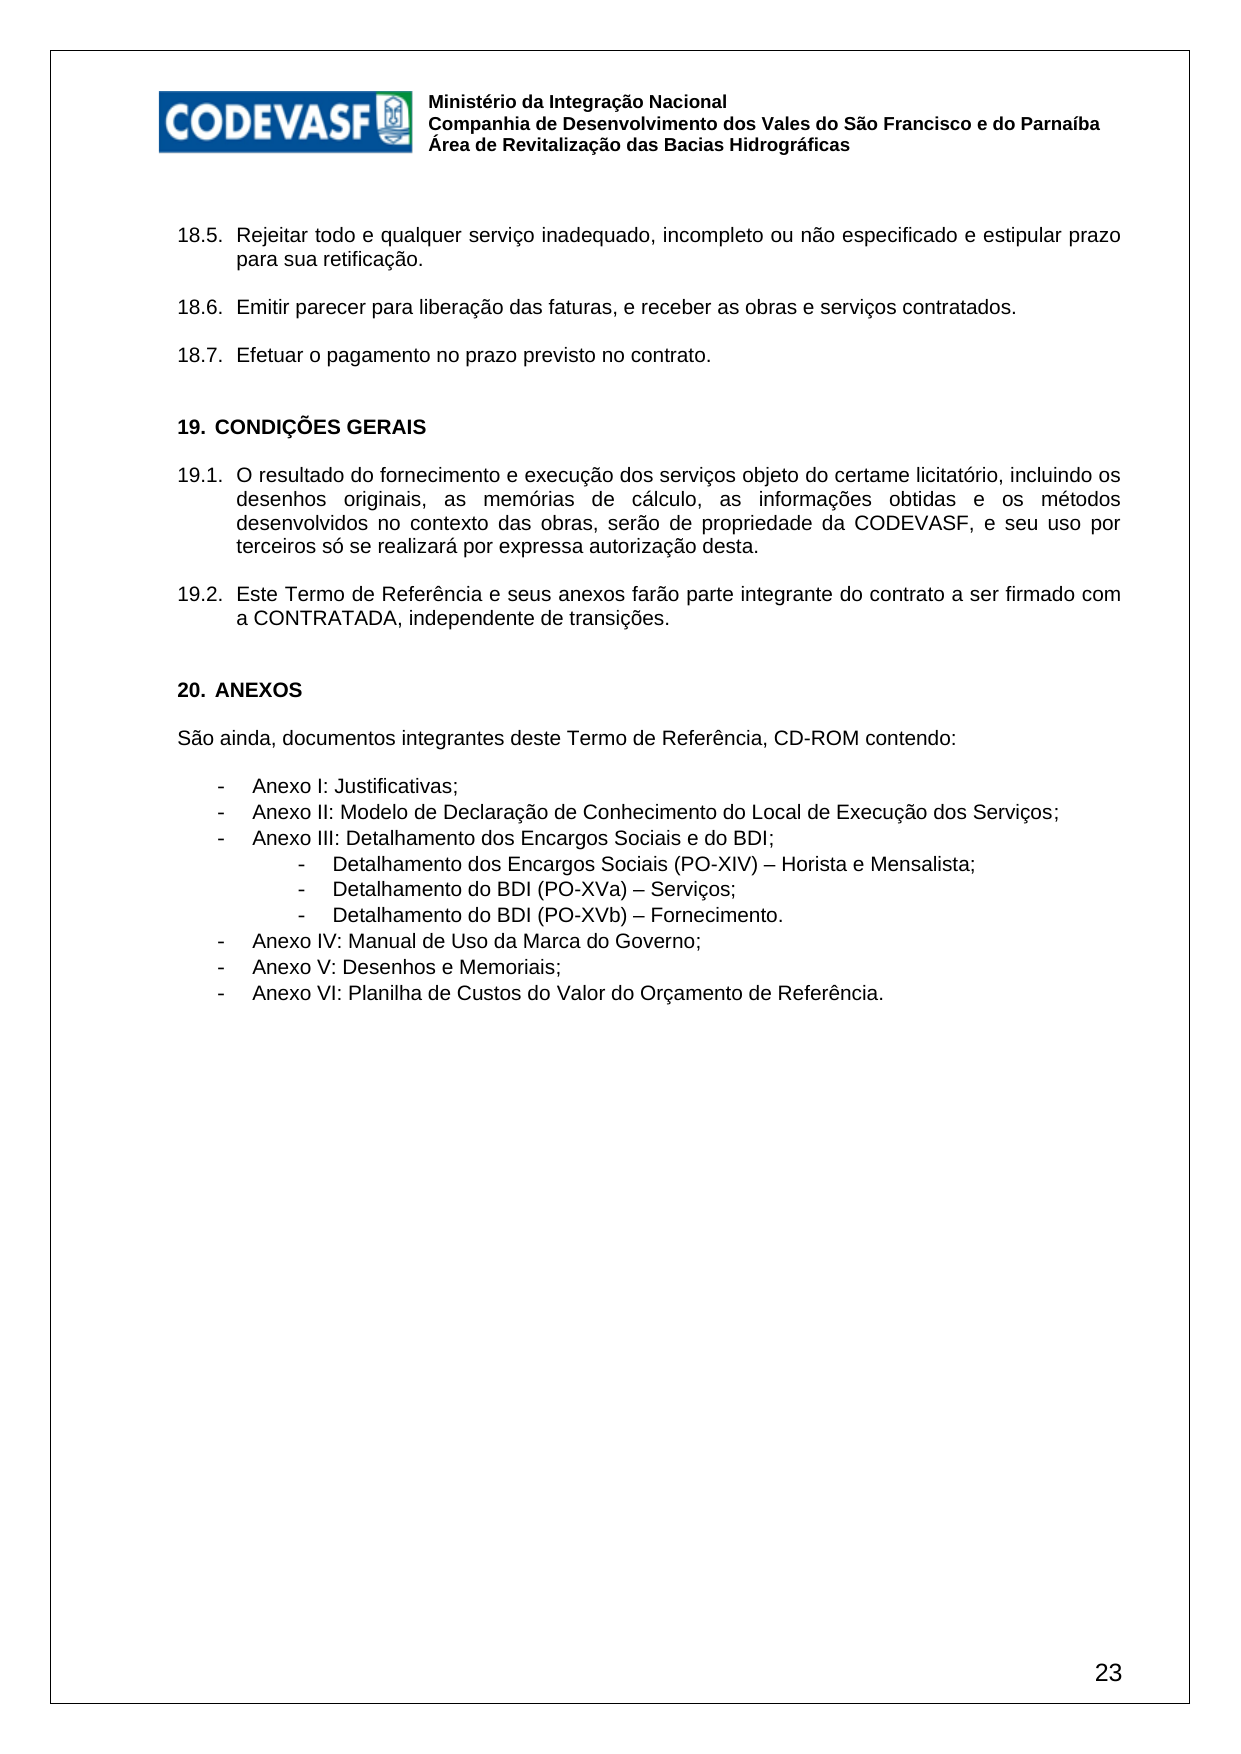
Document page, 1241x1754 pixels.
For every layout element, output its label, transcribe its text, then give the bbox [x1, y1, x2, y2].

list Detalhamento do BDI (PO-XVb) – Fornecimento. [295, 903, 1122, 929]
subtitle Emitir parecer para liberação das faturas, e receber as obras e serviços contratados. [177, 295, 1122, 319]
list Anexo V: Desenhos e Memoriais; [214, 955, 1122, 981]
list Detalhamento do BDI (PO-XVa) – Serviços; [295, 877, 1122, 903]
subtitle Este Termo de Referência e seus anexos farão parte integrante do contrato a ser firmado com a CONTRATADA, independente de transições. [177, 582, 1122, 630]
text São ainda, documentos integrantes deste Termo de Referência, CD-ROM contendo: [177, 726, 1122, 750]
list Anexo III: Detalhamento dos Encargos Sociais e do BDI; [214, 826, 1122, 851]
subtitle O resultado do fornecimento e execução dos serviços objeto do certame licitatório, incluindo os desenhos originais, as memórias de cálculo, as informações obtidas e os métodos desenvolvidos no contexto das obras, serão de propriedade da CODEVASF, e seu uso por terceiros só se realizará por expressa autorização desta. [177, 462, 1122, 558]
subtitle ANEXOS [177, 678, 1122, 702]
subtitle Rejeitar todo e qualquer serviço inadequado, incompleto ou não especificado e estipular prazo para sua retificação. [177, 223, 1122, 271]
subtitle CONDIÇÕES GERAIS [177, 414, 1122, 438]
list Anexo I: Justificativas; [214, 774, 1122, 800]
list Anexo IV: Manual de Uso da Marca do Governo; [214, 929, 1122, 955]
subtitle Efetuar o pagamento no prazo previsto no contrato. [177, 343, 1122, 367]
picture [158, 91, 414, 155]
list Detalhamento dos Encargos Sociais (PO-XIV) – Horista e Mensalista; [295, 851, 1122, 877]
list Anexo II: Modelo de Declaração de Conhecimento do Local de Execução dos Serviços; [214, 800, 1122, 826]
list Anexo VI: Planilha de Custos do Valor do Orçamento de Referência. [214, 981, 1122, 1006]
